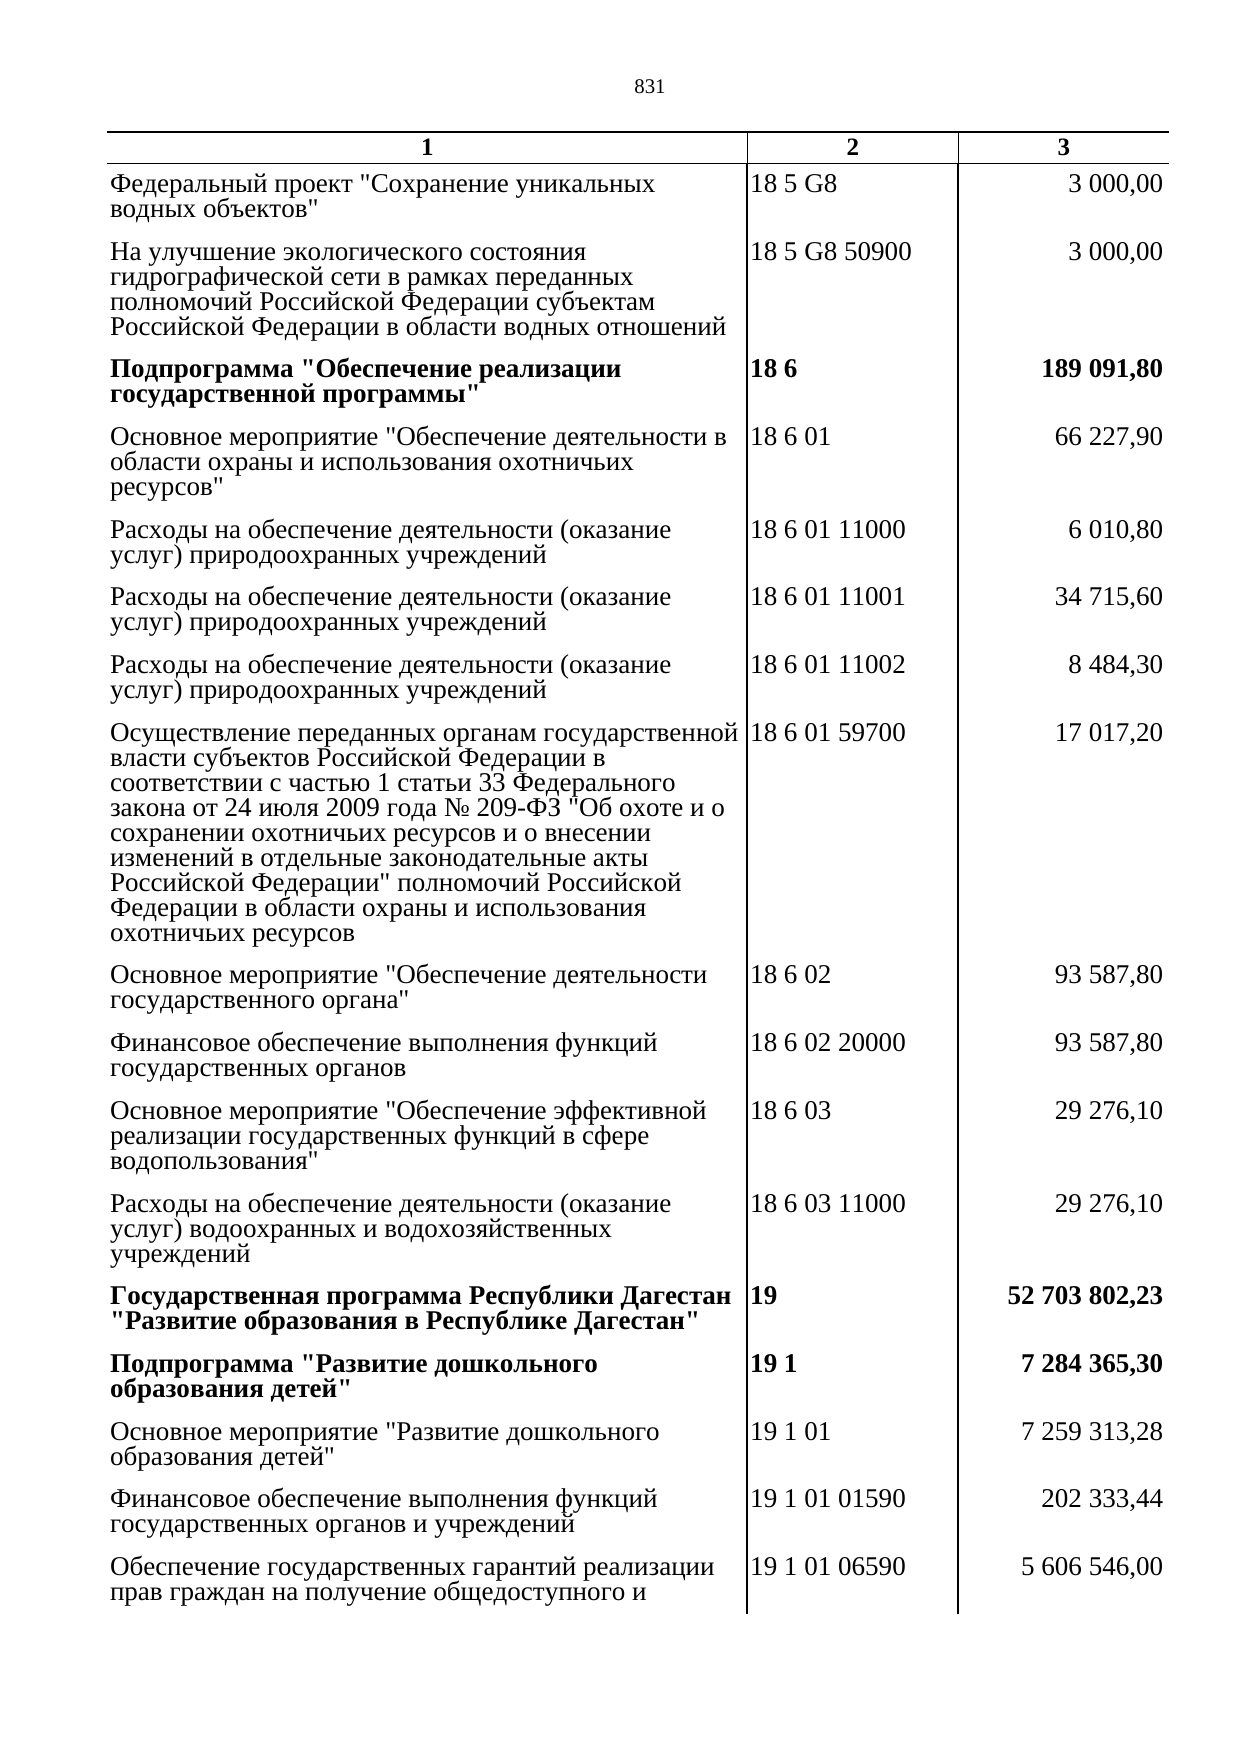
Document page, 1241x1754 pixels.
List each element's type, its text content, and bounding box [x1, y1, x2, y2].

table_cell 52 703 802,23 [959, 1276, 1166, 1343]
table_cell Федеральный проект "Сохранение уникальных водных объектов" [107, 164, 746, 231]
table_cell Финансовое обеспечение выполнения функций государственных органов и учреждений [107, 1479, 746, 1547]
table_cell 19 [748, 1276, 957, 1343]
table_header 2 [748, 133, 958, 163]
table_cell 18 6 01 11000 [748, 509, 957, 577]
table_cell 29 276,10 [959, 1183, 1166, 1276]
table_cell Основное мероприятие "Обеспечение эффективной реализации государственных функций в сфере водопользования" [107, 1090, 746, 1183]
table_cell 18 6 03 [748, 1090, 957, 1183]
table_cell 189 091,80 [959, 349, 1166, 416]
table_cell 18 6 [748, 349, 957, 416]
table_cell Государственная программа Республики Дагестан "Развитие образования в Республике Дагестан" [107, 1276, 746, 1343]
table_cell 18 6 01 11002 [748, 645, 957, 712]
table_cell 8 484,30 [959, 645, 1166, 712]
table_cell Подпрограмма "Обеспечение реализации государственной программы" [107, 349, 746, 416]
table_cell Подпрограмма "Развитие дошкольного образования детей" [107, 1344, 746, 1411]
table_header 3 [959, 133, 1169, 163]
table_cell Расходы на обеспечение деятельности (оказание услуг) природоохранных учреждений [107, 509, 746, 577]
table_cell 18 6 01 [748, 416, 957, 509]
table_cell Основное мероприятие "Развитие дошкольного образования детей" [107, 1411, 746, 1479]
table_cell 6 010,80 [959, 509, 1166, 577]
table_cell Расходы на обеспечение деятельности (оказание услуг) природоохранных учреждений [107, 577, 746, 644]
table_cell 19 1 01 06590 [748, 1547, 957, 1614]
table_cell 34 715,60 [959, 577, 1166, 644]
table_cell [107, 1547, 746, 1614]
table_cell 3 000,00 [959, 231, 1166, 349]
table_cell 18 5 G8 50900 [748, 231, 957, 349]
table_cell 18 6 03 11000 [748, 1183, 957, 1276]
table_cell Основное мероприятие "Обеспечение деятельности государственного органа" [107, 955, 746, 1023]
table_cell 29 276,10 [959, 1090, 1166, 1183]
table_cell 19 1 01 [748, 1411, 957, 1479]
table_cell Финансовое обеспечение выполнения функций государственных органов [107, 1023, 746, 1090]
table_cell Основное мероприятие "Обеспечение деятельности в области охраны и использования охотничьих ресурсов" [107, 416, 746, 509]
table_cell 18 6 02 [748, 955, 957, 1023]
table_cell 3 000,00 [959, 164, 1166, 231]
table_cell 17 017,20 [959, 712, 1166, 955]
table_cell 18 6 02 20000 [748, 1023, 957, 1090]
table_cell 7 259 313,28 [959, 1411, 1166, 1479]
table_cell Расходы на обеспечение деятельности (оказание услуг) природоохранных учреждений [107, 645, 746, 712]
table_cell 66 227,90 [959, 416, 1166, 509]
table_cell 93 587,80 [959, 955, 1166, 1023]
table_cell Расходы на обеспечение деятельности (оказание услуг) водоохранных и водохозяйственных учреждений [107, 1183, 746, 1276]
table_cell Осуществление переданных органам государственной власти субъектов Российской Федерации в соответствии с частью 1 статьи 33 Федерального закона от 24 июля 2009 года № 209-ФЗ "Об охоте и о сохранении охотничьих ресурсов и о внесении изменений в отдельные законодательные акты Российской Федерации" полномочий Российской Федерации в области охраны и использования охотничьих ресурсов [107, 712, 746, 955]
table_cell 19 1 01 01590 [748, 1479, 957, 1547]
table_cell 18 6 01 59700 [748, 712, 957, 955]
table_cell 19 1 [748, 1344, 957, 1411]
table_cell 202 333,44 [959, 1479, 1166, 1547]
table_cell 93 587,80 [959, 1023, 1166, 1090]
table_cell На улучшение экологического состояния гидрографической сети в рамках переданных полномочий Российской Федерации субъектам Российской Федерации в области водных отношений [107, 231, 746, 349]
table_cell 5 606 546,00 [959, 1547, 1166, 1614]
table_cell 7 284 365,30 [959, 1344, 1166, 1411]
table_cell 18 5 G8 [748, 164, 957, 231]
table_cell 18 6 01 11001 [748, 577, 957, 644]
table_header 1 [107, 133, 747, 163]
